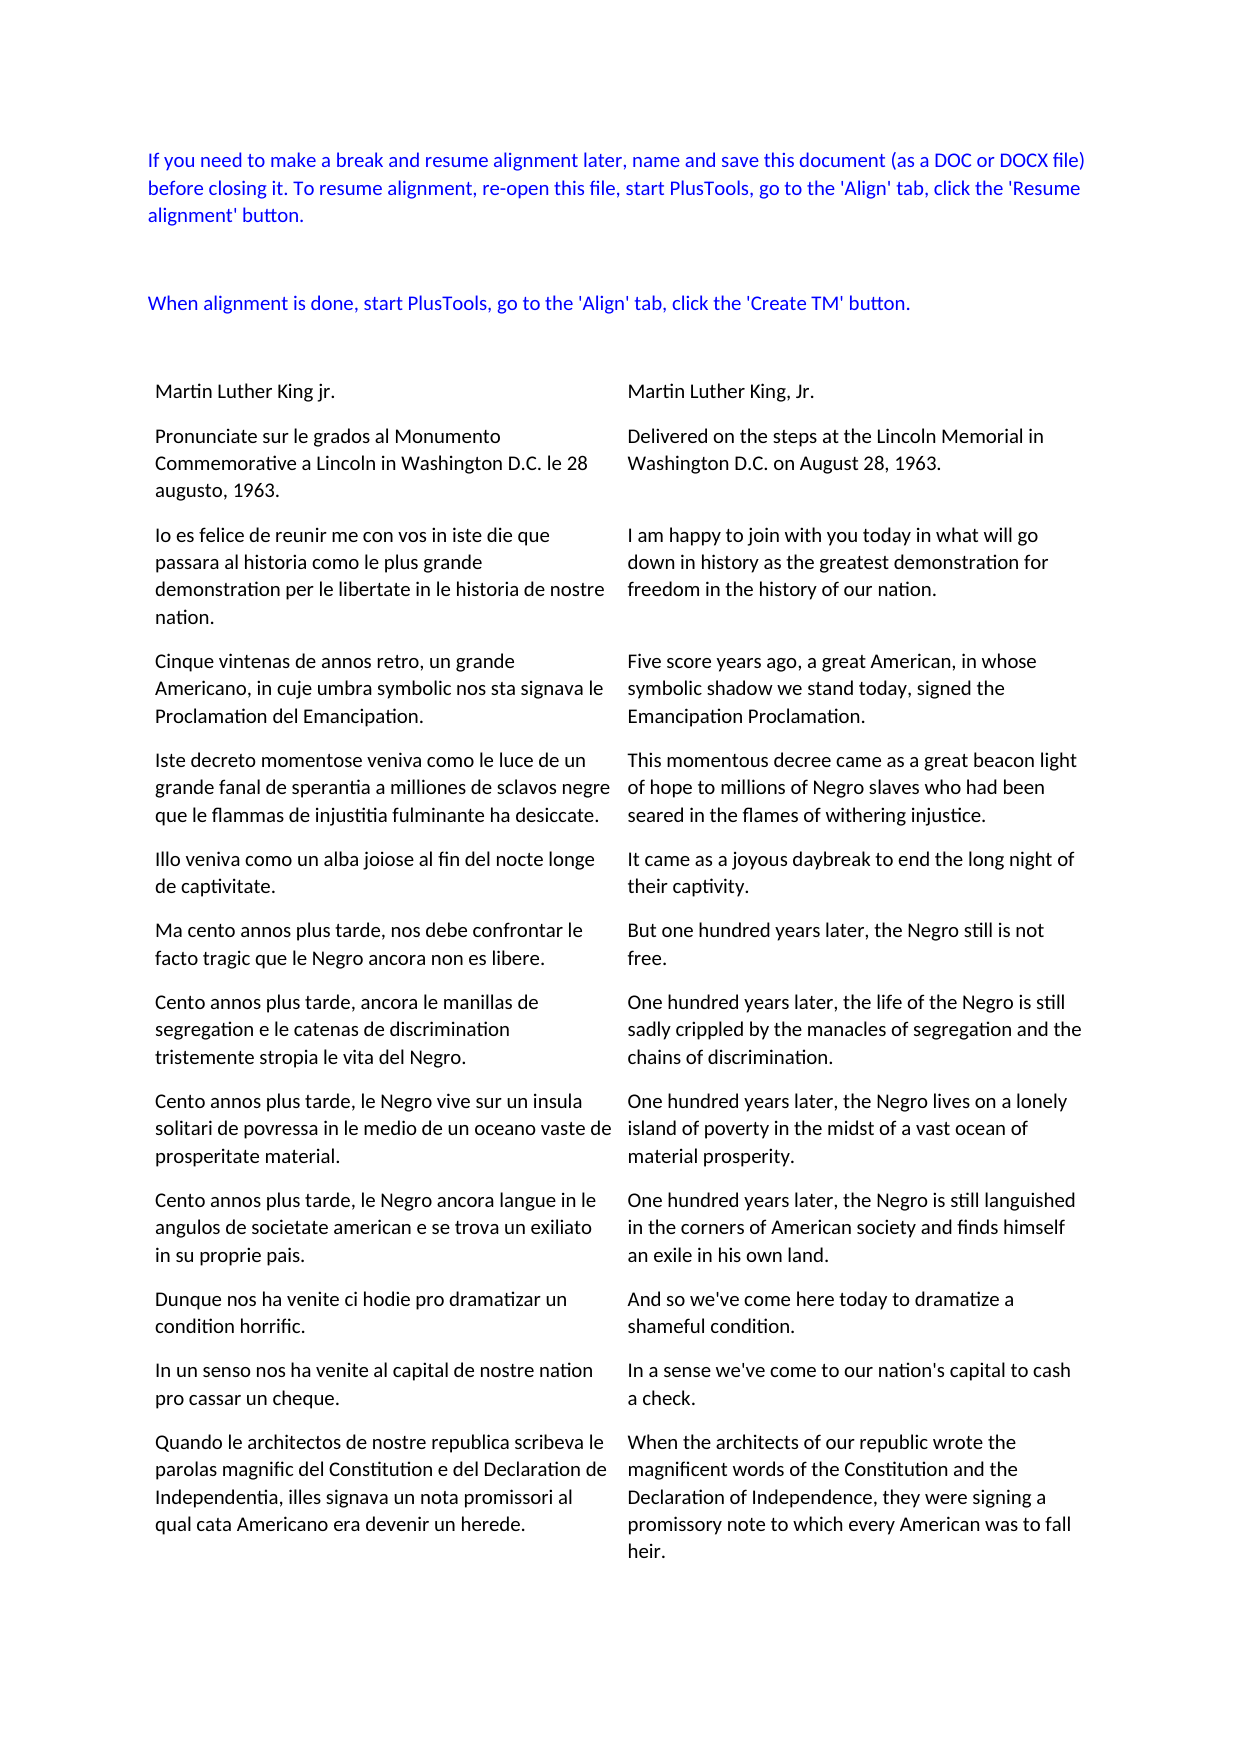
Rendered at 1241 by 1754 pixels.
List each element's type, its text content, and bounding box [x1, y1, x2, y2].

table_cell Delivered on the steps at the Lincoln Memorial in Washington D.C. on August 28, 1963. [620, 423, 1093, 522]
text When alignment is done, start PlusTools, go to the 'Align' tab, click the 'Create TM' button. [148, 291, 1093, 316]
table_cell Pronunciate sur le grados al Monumento Commemorative a Lincoln in Washington D.C. le 28 augusto, 1963. [148, 423, 620, 522]
table_cell One hundred years later, the Negro lives on a lonely island of poverty in the midst of a vast ocean of material prosperity. [620, 1088, 1093, 1187]
table_cell Iste decreto momentose veniva como le luce de un grande fanal de sperantia a milliones de sclavos negre que le flammas de injustitia fulminante ha desiccate. [148, 747, 620, 846]
table_cell One hundred years later, the life of the Negro is still sadly crippled by the manacles of segregation and the chains of discrimination. [620, 989, 1093, 1088]
table_cell Quando le architectos de nostre republica scribeva le parolas magnific del Constitution e del Declaration de Independentia, illes signava un nota promissori al qual cata Americano era devenir un herede. [148, 1429, 620, 1583]
table_header Martin Luther King jr. [148, 379, 620, 423]
table_cell Cento annos plus tarde, ancora le manillas de segregation e le catenas de discrimination tristemente stropia le vita del Negro. [148, 989, 620, 1088]
table_cell But one hundred years later, the Negro still is not free. [620, 918, 1093, 989]
table_cell Dunque nos ha venite ci hodie pro dramatizar un condition horrific. [148, 1286, 620, 1358]
table_cell This momentous decree came as a great beacon light of hope to millions of Negro slaves who had been seared in the flames of withering injustice. [620, 747, 1093, 846]
table_cell Ma cento annos plus tarde, nos debe confrontar le facto tragic que le Negro ancora non es libere. [148, 918, 620, 989]
table_cell One hundred years later, the Negro is still languished in the corners of American society and finds himself an exile in his own land. [620, 1187, 1093, 1286]
table_cell Cento annos plus tarde, le Negro ancora langue in le angulos de societate american e se trova un exiliato in su proprie pais. [148, 1187, 620, 1286]
table_cell In un senso nos ha venite al capital de nostre nation pro cassar un cheque. [148, 1358, 620, 1429]
table_cell I am happy to join with you today in what will go down in history as the greatest demonstration for freedom in the history of our nation. [620, 522, 1093, 648]
table_cell Five score years ago, a great American, in whose symbolic shadow we stand today, signed the Emancipation Proclamation. [620, 648, 1093, 747]
table_cell It came as a joyous daybreak to end the long night of their captivity. [620, 846, 1093, 918]
table_cell In a sense we've come to our nation's capital to cash a check. [620, 1358, 1093, 1429]
table_cell Cento annos plus tarde, le Negro vive sur un insula solitari de povressa in le medio de un oceano vaste de prosperitate material. [148, 1088, 620, 1187]
text If you need to make a break and resume alignment later, name and save this document (as a DOC or DOCX file) before closing it. To resume alignment, re-open this file, start PlusTools, go to the 'Align' tab, click the 'Resume alignment' button. [148, 148, 1093, 228]
table_cell And so we've come here today to dramatize a shameful condition. [620, 1286, 1093, 1358]
table_cell Io es felice de reunir me con vos in iste die que passara al historia como le plus grande demonstration per le libertate in le historia de nostre nation. [148, 522, 620, 648]
table_cell When the architects of our republic wrote the magnificent words of the Constitution and the Declaration of Independence, they were signing a promissory note to which every American was to fall heir. [620, 1429, 1093, 1583]
table_cell Illo veniva como un alba joiose al fin del nocte longe de captivitate. [148, 846, 620, 918]
table_header Martin Luther King, Jr. [620, 379, 1093, 423]
table_cell Cinque vintenas de annos retro, un grande Americano, in cuje umbra symbolic nos sta signava le Proclamation del Emancipation. [148, 648, 620, 747]
